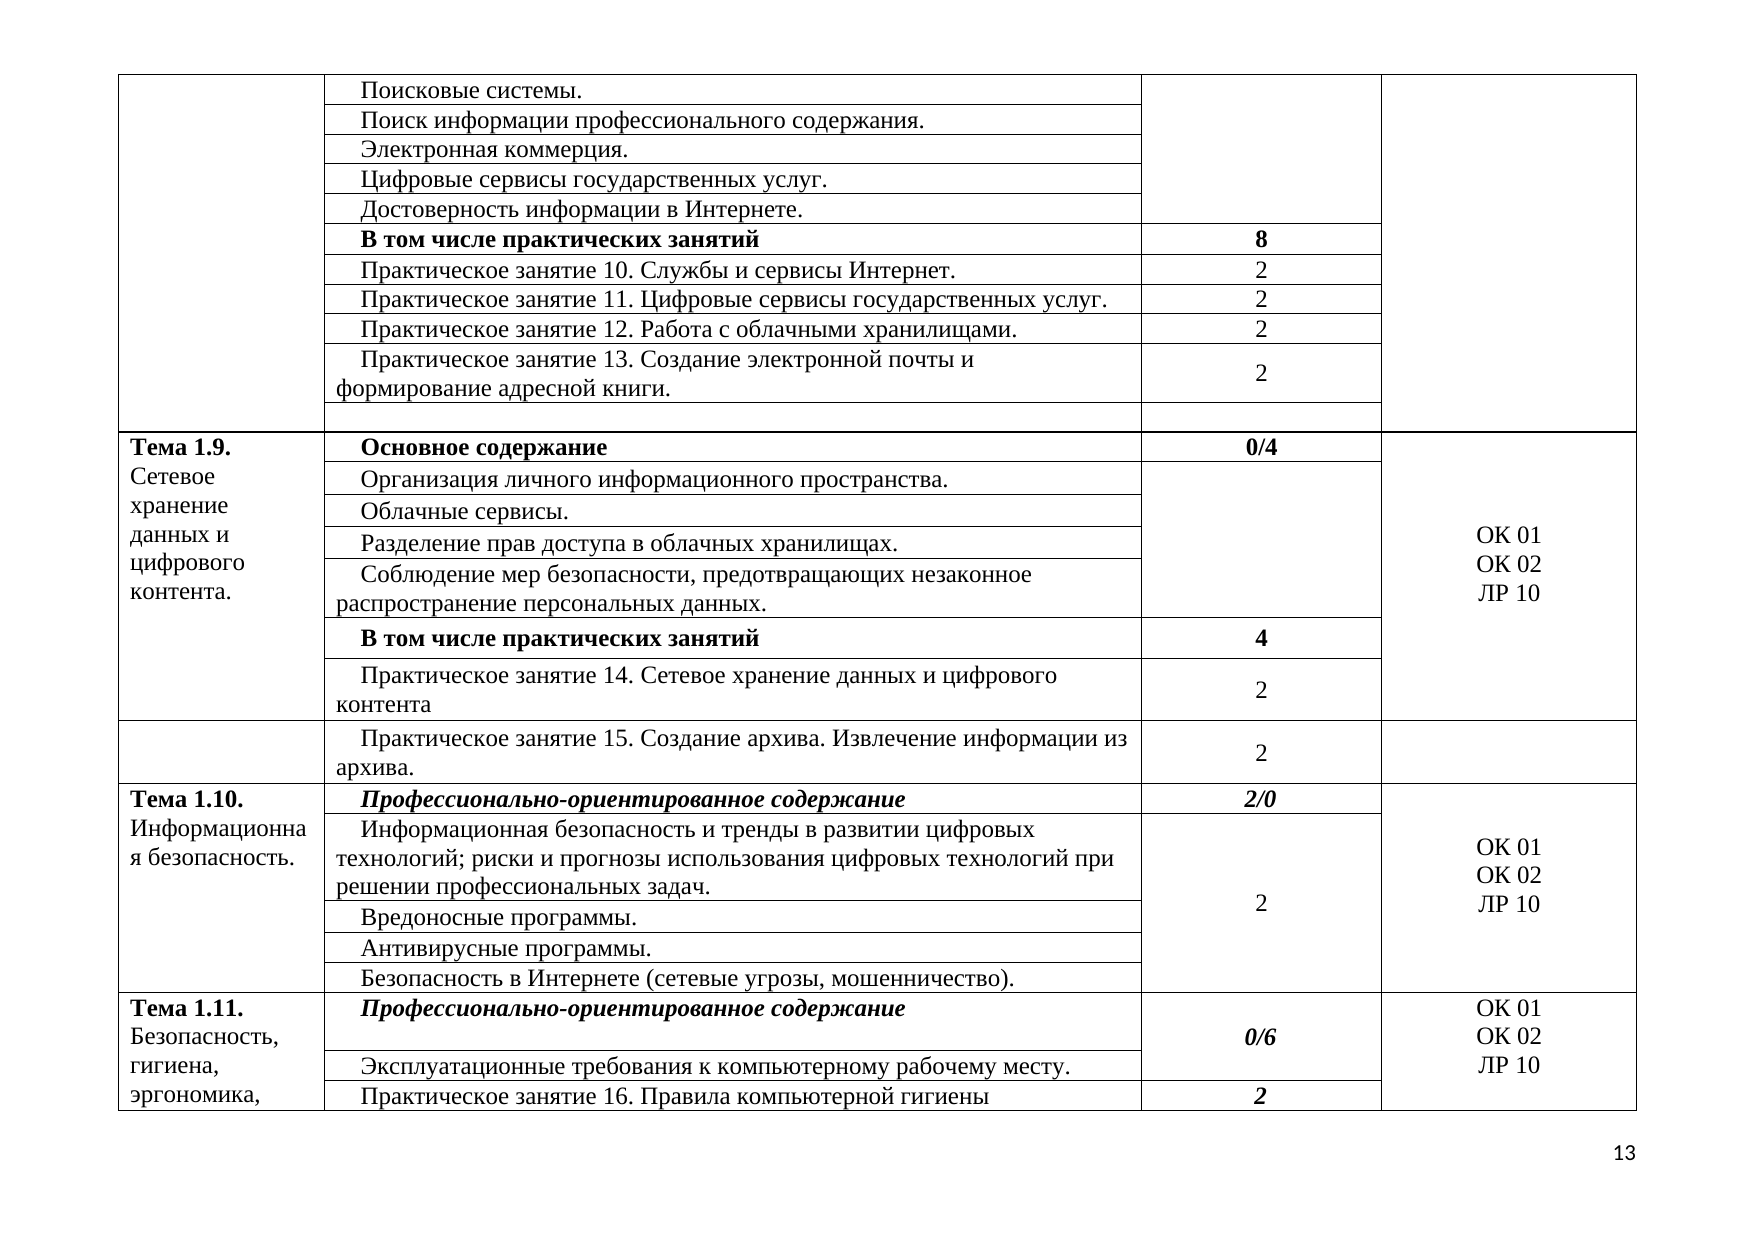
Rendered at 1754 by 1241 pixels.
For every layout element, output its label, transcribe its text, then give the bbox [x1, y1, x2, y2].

table_cell 2 [1142, 814, 1381, 992]
table_cell 2 [1142, 255, 1381, 283]
table_cell ОК 01 ОК 02 ЛР 10 [1382, 784, 1636, 992]
table_cell 4 [1142, 618, 1381, 657]
table_cell 2 [1142, 344, 1381, 402]
table_cell Электронная коммерция. [325, 135, 1141, 163]
table_cell Практическое занятие 10. Службы и сервисы Интернет. [325, 255, 1141, 283]
table_cell Эксплуатационные требования к компьютерному рабочему месту. [325, 1051, 1141, 1080]
table_cell Вредоносные программы. [325, 901, 1141, 932]
table_cell Цифровые сервисы государственных услуг. [325, 164, 1141, 193]
table_cell Практическое занятие 13. Создание электронной почты и формирование адресной книги. [325, 344, 1141, 402]
table_cell [119, 721, 324, 783]
table_cell Информационная безопасность и тренды в развитии цифровых технологий; риски и прогнозы использования цифровых технологий при решении профессиональных задач. [325, 814, 1141, 900]
table_cell Тема 1.11. Безопасность, гигиена, эргономика, ресурсосбережение. [119, 993, 324, 1110]
table_cell Соблюдение мер безопасности, предотвращающих незаконное распространение персональных данных. [325, 559, 1141, 617]
table_cell Профессионально-ориентированное содержание [325, 784, 1141, 813]
table_cell В том числе практических занятий [325, 224, 1141, 254]
table_cell Основное содержание [325, 433, 1141, 461]
table_cell 2/0 [1142, 784, 1381, 813]
table_cell Практическое занятие 14. Сетевое хранение данных и цифрового контента [325, 659, 1141, 720]
table_cell Поисковые системы. [325, 75, 1141, 104]
table_cell 8 [1142, 224, 1381, 254]
table_cell Практическое занятие 11. Цифровые сервисы государственных услуг. [325, 285, 1141, 313]
table_cell 2 [1142, 285, 1381, 313]
table_cell 0/4 [1142, 433, 1381, 461]
table_cell В том числе практических занятий [325, 618, 1141, 657]
table_cell Практическое занятие 12. Работа с облачными хранилищами. [325, 314, 1141, 343]
table_cell Тема 1.10. Информационная безопасность. [119, 784, 324, 992]
table_cell 0/6 [1142, 993, 1381, 1080]
table_cell [1382, 721, 1636, 783]
table_cell Поиск информации профессионального содержания. [325, 105, 1141, 133]
table_cell [1142, 75, 1381, 223]
table_cell [1142, 403, 1381, 431]
table_cell [1142, 462, 1381, 617]
table_cell ОК 01 ОК 02 ЛР 10 [1382, 433, 1636, 720]
table_cell Профессионально-ориентированное содержание [325, 993, 1141, 1050]
table_cell Тема 1.9. Сетевое хранение данных и цифрового контента. [119, 433, 324, 720]
table_cell 2 [1142, 721, 1381, 783]
table_cell Безопасность в Интернете (сетевые угрозы, мошенничество). [325, 963, 1141, 992]
table_cell Разделение прав доступа в облачных хранилищах. [325, 527, 1141, 558]
table_cell ОК 01 ОК 02 ЛР 10 [1382, 993, 1636, 1110]
table_cell 2 [1142, 314, 1381, 343]
table_cell Антивирусные программы. [325, 933, 1141, 962]
table_cell Организация личного информационного пространства. [325, 462, 1141, 494]
table_cell Достоверность информации в Интернете. [325, 194, 1141, 223]
table_cell Облачные сервисы. [325, 495, 1141, 526]
table_cell Практическое занятие 15. Создание архива. Извлечение информации из архива. [325, 721, 1141, 783]
table_cell [325, 403, 1141, 431]
table_cell 2 [1142, 1081, 1381, 1110]
table_cell 2 [1142, 659, 1381, 720]
table_cell Практическое занятие 16. Правила компьютерной гигиены [325, 1081, 1141, 1110]
